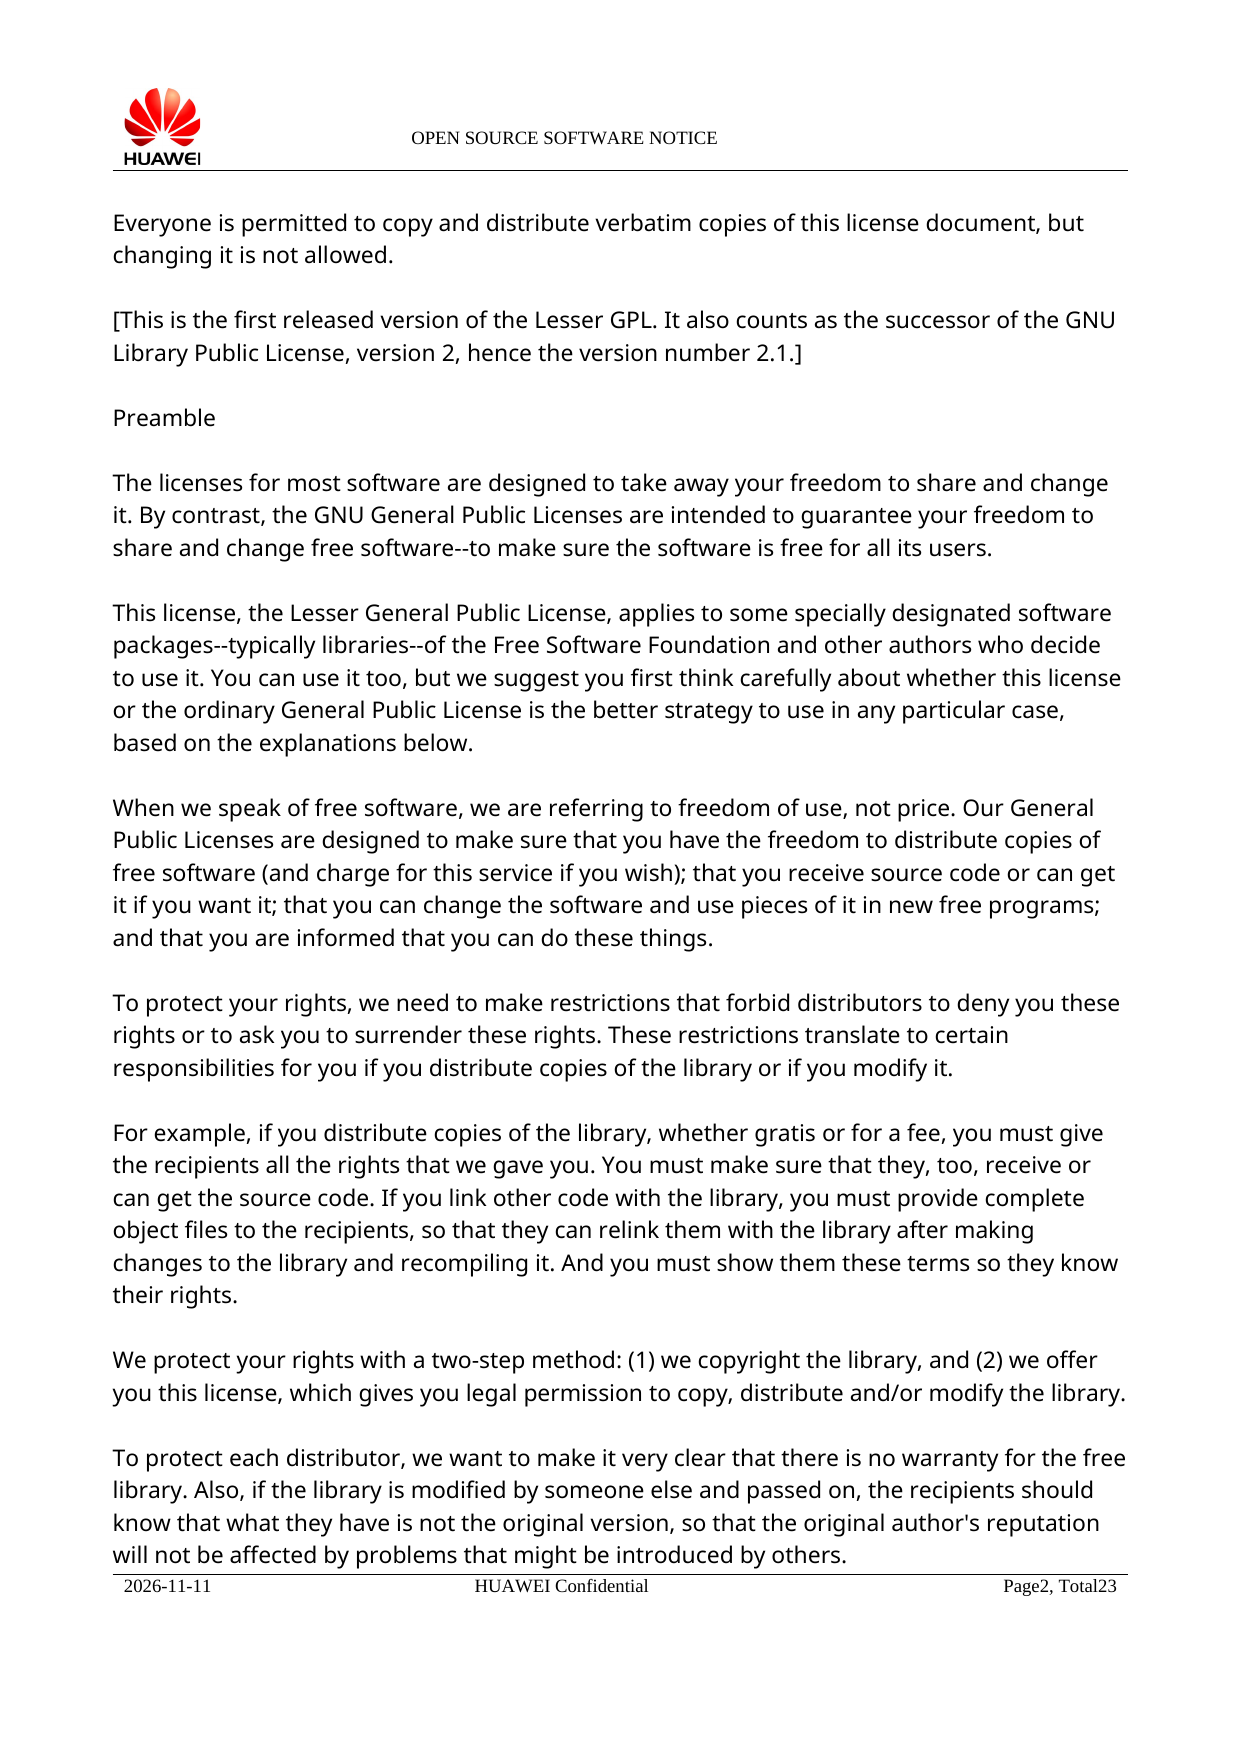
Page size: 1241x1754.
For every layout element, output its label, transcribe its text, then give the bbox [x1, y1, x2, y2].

text This license, the Lesser General Public License, applies to some specially designated software packages--typically libraries--of the Free Software Foundation and other authors who decide to use it. You can use it too, but we suggest you first think carefully about whether this license or the ordinary General Public License is the better strategy to use in any particular case, based on the explanations below. [112, 596, 1128, 759]
text When we speak of free software, we are referring to freedom of use, not price. Our General Public Licenses are designed to make sure that you have the freedom to distribute copies of free software (and charge for this service if you wish); that you receive source code or can get it if you want it; that you can change the software and use pieces of it in new free programs; and that you are informed that you can do these things. [112, 791, 1128, 954]
text For example, if you distribute copies of the library, whether gratis or for a fee, you must give the recipients all the rights that we gave you. You must make sure that they, too, receive or can get the source code. If you link other code with the library, you must provide complete object files to the recipients, so that they can relink them with the library after making changes to the library and recompiling it. And you must show them these terms so they know their rights. [112, 1116, 1128, 1311]
text [This is the first released version of the Lesser GPL. It also counts as the successor of the GNU Library Public License, version 2, hence the version number 2.1.] [112, 304, 1128, 369]
picture [124, 88, 201, 165]
text To protect your rights, we need to make restrictions that forbid distributors to deny you these rights or to ask you to surrender these rights. These restrictions translate to certain responsibilities for you if you distribute copies of the library or if you modify it. [112, 986, 1128, 1084]
text We protect your rights with a two-step method: (1) we copyright the library, and (2) we offer you this license, which gives you legal permission to copy, distribute and/or modify the library. [112, 1344, 1128, 1409]
text Preamble [112, 401, 1128, 434]
text Everyone is permitted to copy and distribute verbatim copies of this license document, but changing it is not allowed. [112, 206, 1128, 271]
text To protect each distributor, we want to make it very clear that there is no warranty for the free library. Also, if the library is modified by someone else and passed on, the recipients should know that what they have is not the original version, so that the original author's reputation will not be affected by problems that might be introduced by others. [112, 1441, 1128, 1571]
text The licenses for most software are designed to take away your freedom to share and change it. By contrast, the GNU General Public Licenses are intended to guarantee your freedom to share and change free software--to make sure the software is free for all its users. [112, 466, 1128, 564]
